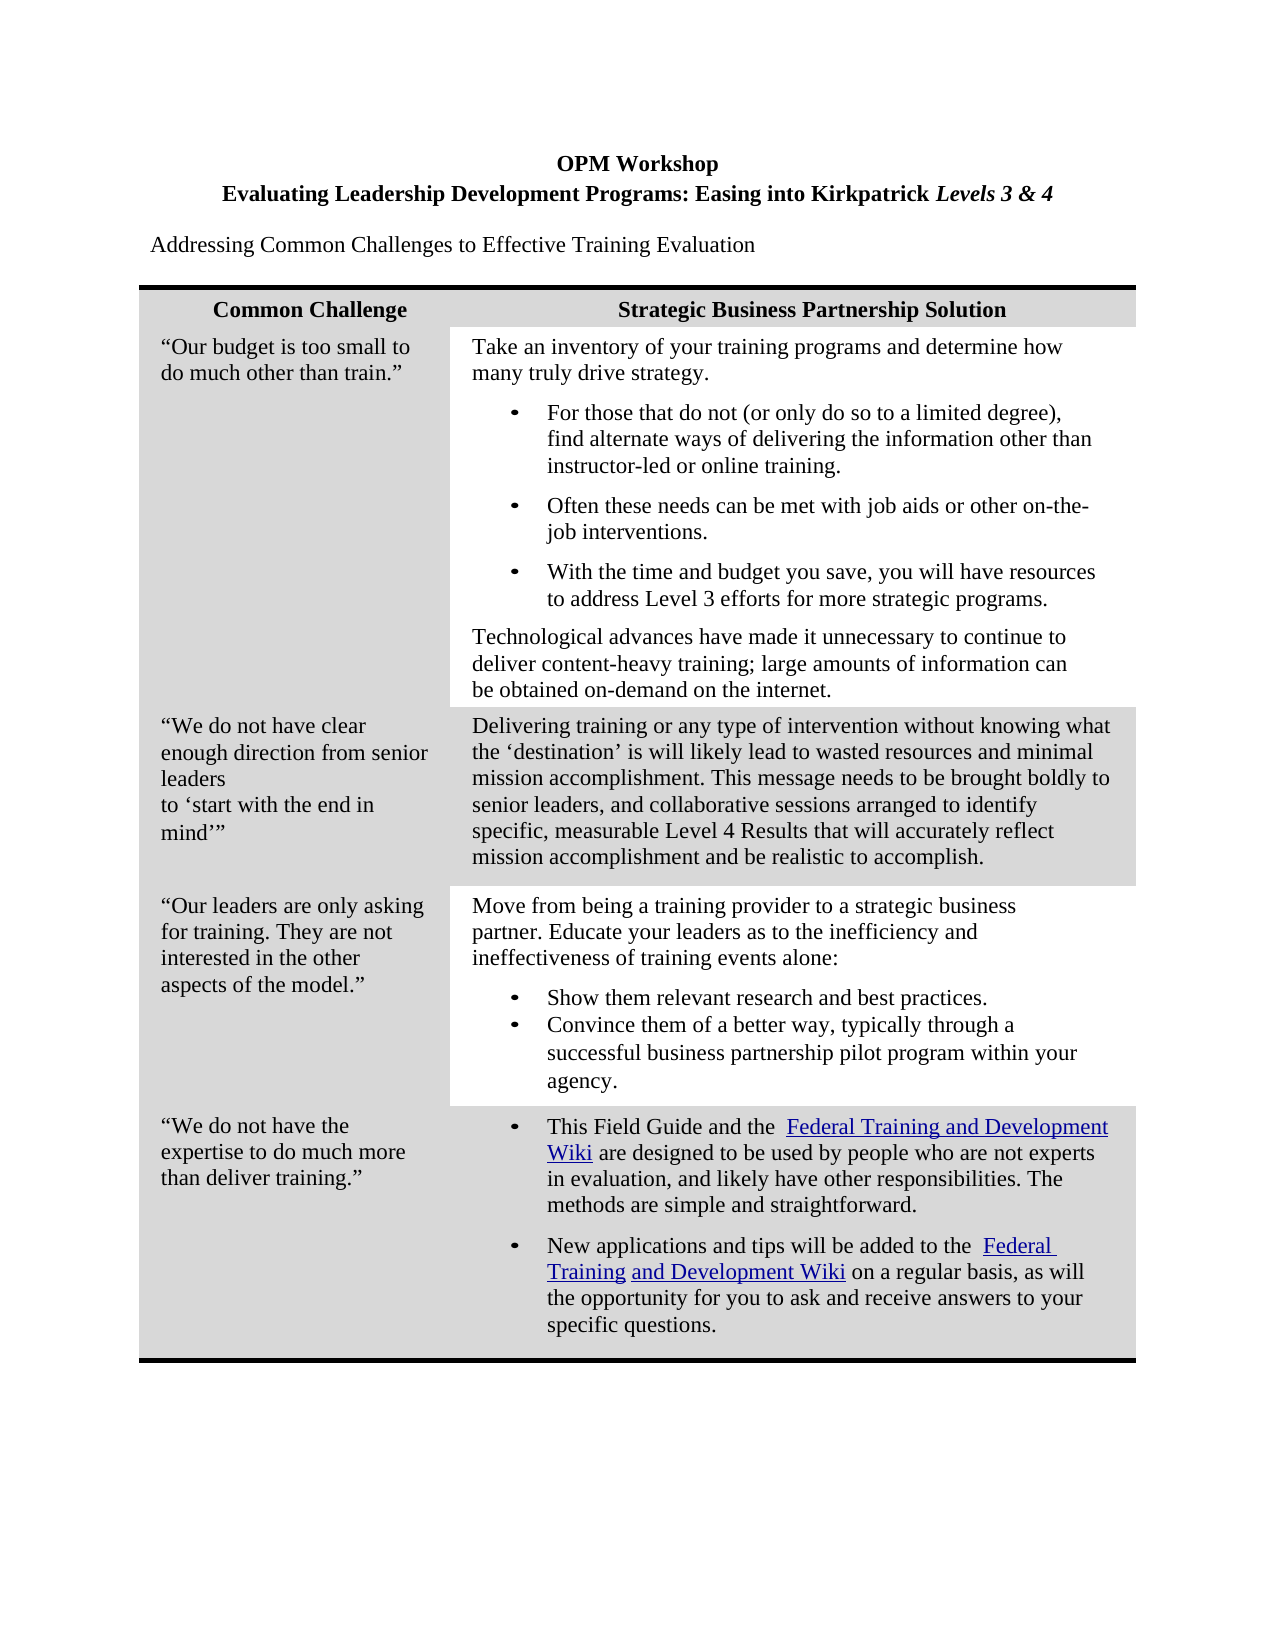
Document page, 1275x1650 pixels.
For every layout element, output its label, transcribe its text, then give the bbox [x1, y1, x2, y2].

table_cell “Our budget is too small to do much other than train.” [139, 327, 450, 707]
table_cell “We do not have the expertise to do much more than deliver training.” [139, 1106, 450, 1358]
table_header Strategic Business Partnership Solution [450, 290, 1136, 327]
table_cell “We do not have clear enough direction from senior leaders to ‘start with the end in mind’” [139, 707, 450, 886]
table_cell Take an inventory of your training programs and determine how many truly drive strategy. • For those that do not (or only do so to a limited degree), find alternate ways of delivering the information other than instructor-led or online training. • Often these needs can be met with job aids or other on-the- job interventions. • With the time and budget you save, you will have resources to address Level 3 efforts for more strategic programs. Technological advances have made it unnecessary to continue to deliver content-heavy training; large amounts of information can be obtained on-demand on the internet. [450, 327, 1136, 707]
text Addressing Common Challenges to Effective Training Evaluation [150, 231, 1125, 258]
table_header Common Challenge [139, 290, 450, 327]
text OPM Workshop Evaluating Leadership Development Programs: Easing into Kirkpatrick Levels 3 & 4 [150, 150, 1125, 207]
table_cell • This Field Guide and the Federal Training and Development Wiki are designed to be used by people who are not experts in evaluation, and likely have other responsibilities. The methods are simple and straightforward. • New applications and tips will be added to the Federal Training and Development Wiki on a regular basis, as will the opportunity for you to ask and receive answers to your specific questions. [450, 1106, 1136, 1358]
table_cell “Our leaders are only asking for training. They are not interested in the other aspects of the model.” [139, 886, 450, 1106]
table_cell Move from being a training provider to a strategic business partner. Educate your leaders as to the inefficiency and ineffectiveness of training events alone: • Show them relevant research and best practices. • Convince them of a better way, typically through a successful business partnership pilot program within your agency. [450, 886, 1136, 1106]
table_cell Delivering training or any type of intervention without knowing what the ‘destination’ is will likely lead to wasted resources and minimal mission accomplishment. This message needs to be brought boldly to senior leaders, and collaborative sessions arranged to identify specific, measurable Level 4 Results that will accurately reflect mission accomplishment and be realistic to accomplish. [450, 707, 1136, 886]
